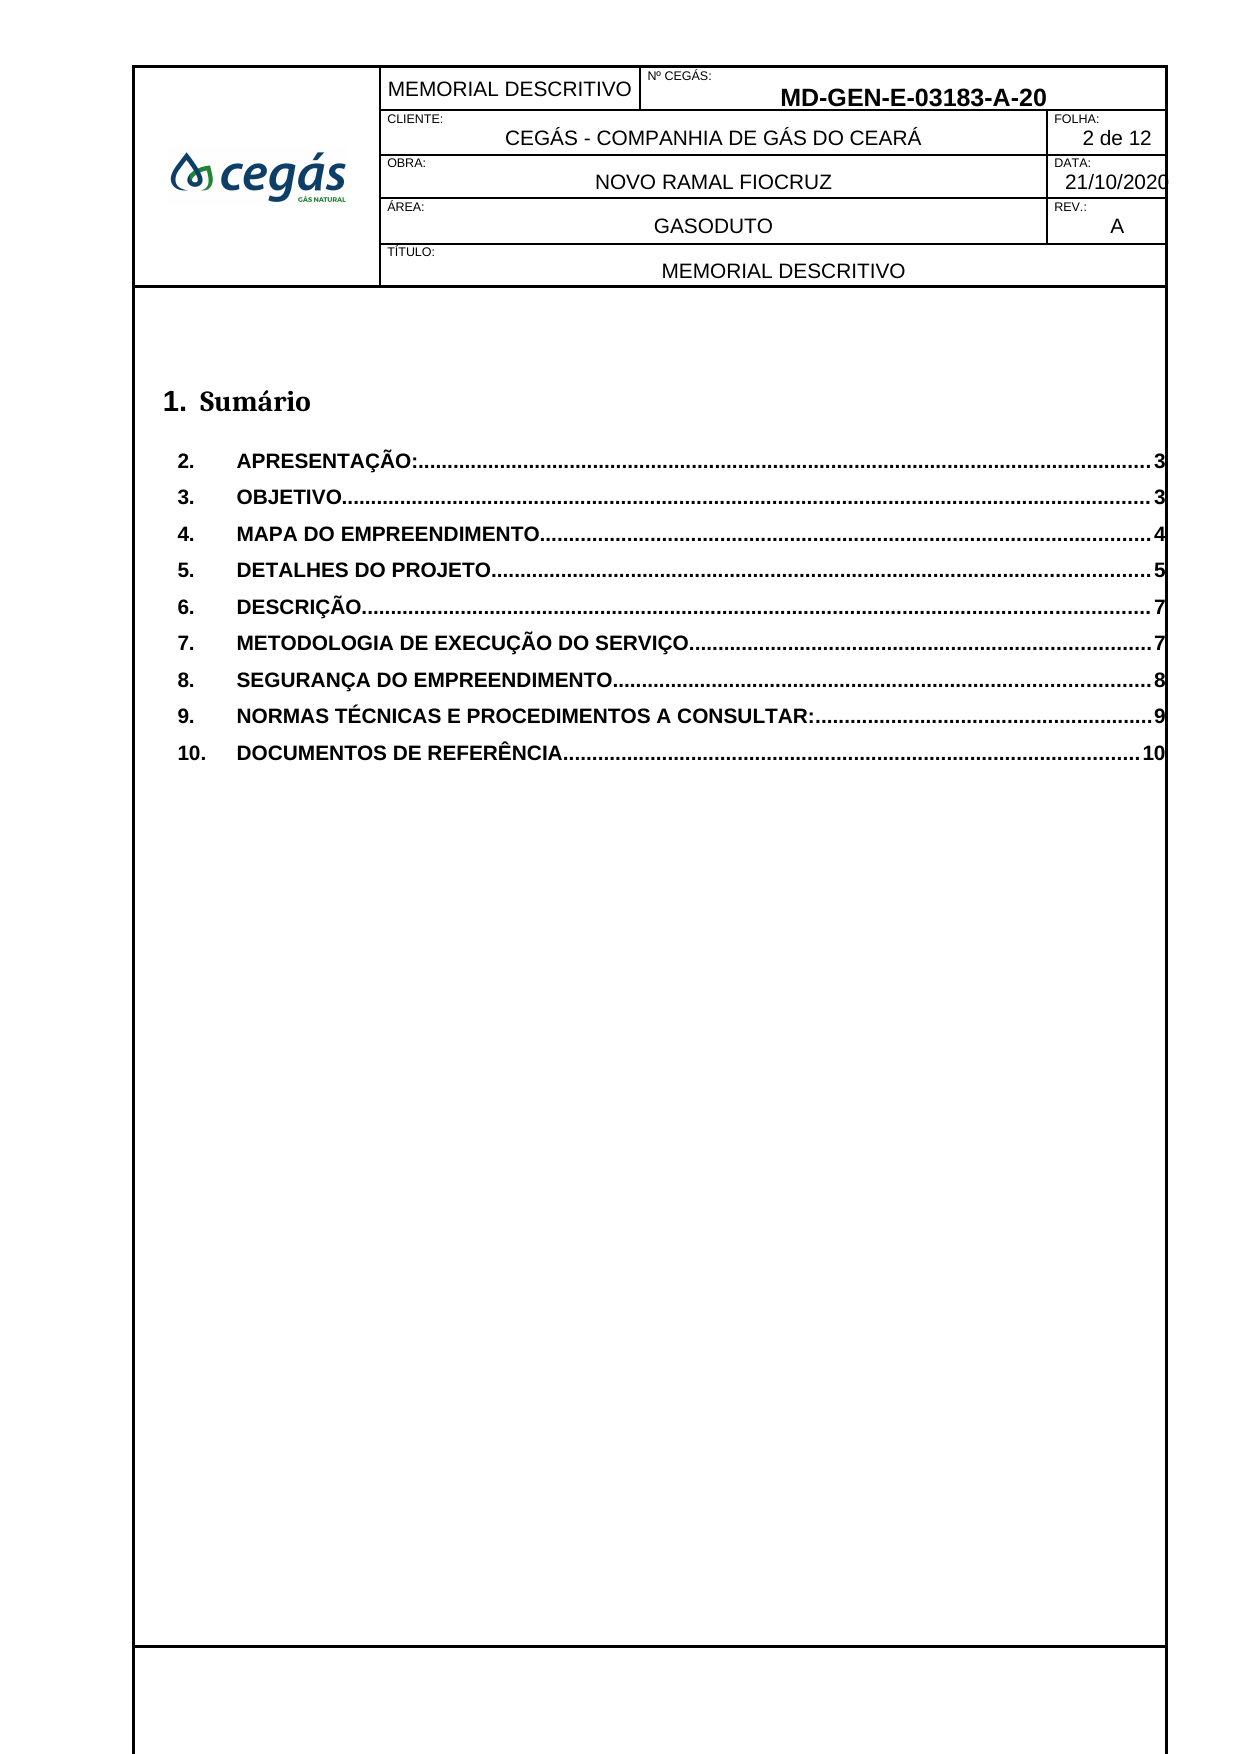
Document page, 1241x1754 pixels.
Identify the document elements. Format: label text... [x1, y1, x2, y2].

text 9. NORMAS TÉCNICAS E PROCEDIMENTOS A CONSULTAR: 9 [177, 704, 1166, 728]
text 8. SEGURANÇA DO EMPREENDIMENTO 8 [177, 667, 1166, 691]
text 6. DESCRIÇÃO 7 [177, 594, 1166, 618]
text 2. APRESENTAÇÃO: 3 [177, 449, 1166, 473]
picture [169, 147, 347, 206]
text 5. DETALHES DO PROJETO 5 [177, 558, 1166, 582]
text 3. OBJETIVO 3 [177, 485, 1166, 509]
text 10. DOCUMENTOS DE REFERÊNCIA 10 [177, 740, 1166, 764]
text 7. METODOLOGIA DE EXECUÇÃO DO SERVIÇO 7 [177, 631, 1166, 655]
subtitle Sumário [163, 384, 1166, 419]
text 4. MAPA DO EMPREENDIMENTO 4 [177, 522, 1166, 546]
